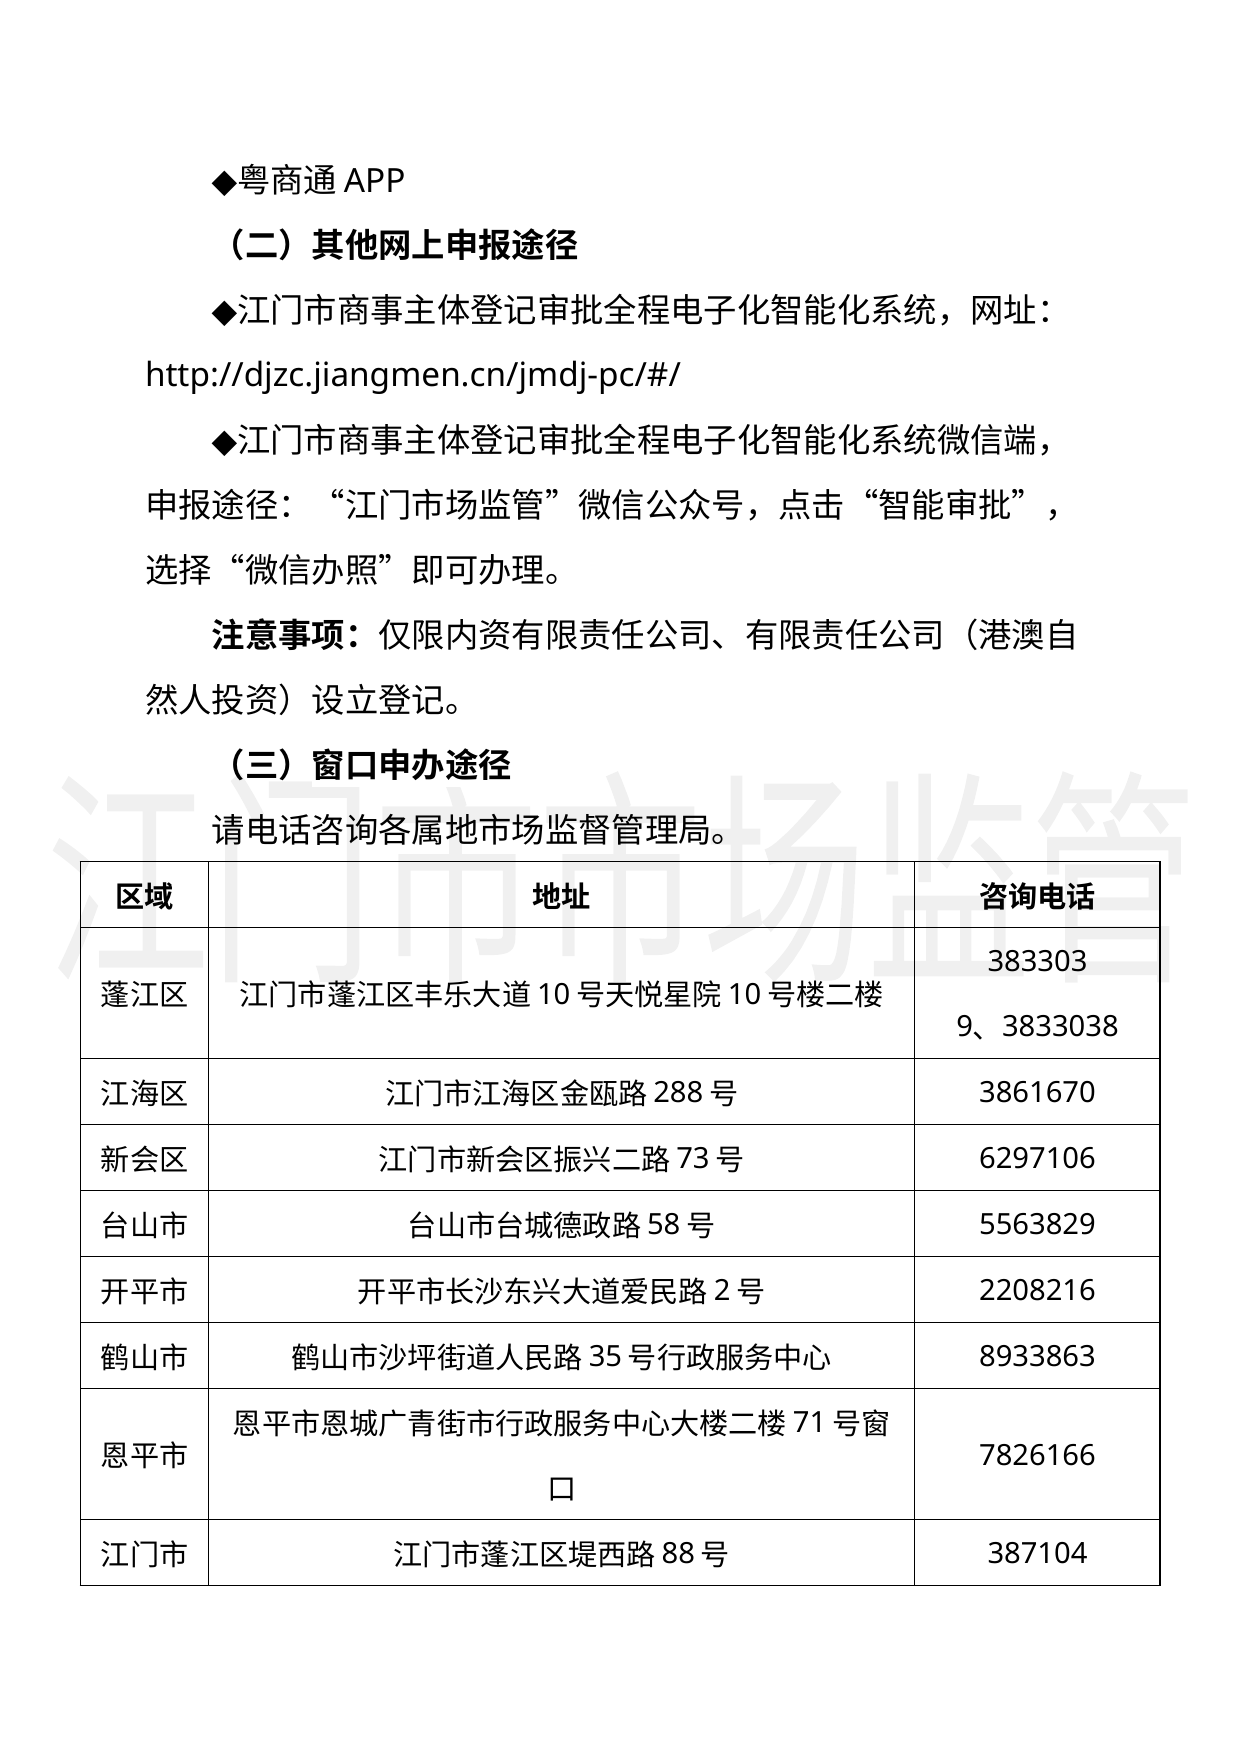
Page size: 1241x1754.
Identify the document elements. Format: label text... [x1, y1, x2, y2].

table_cell 恩平市 [81, 1389, 208, 1519]
text 请电话咨询各属地市场监督管理局。 [145, 796, 1096, 861]
table_cell 江门市蓬江区堤西路88号 [209, 1520, 914, 1585]
table_cell 台山市 [81, 1191, 208, 1256]
text （二）其他网上申报途径 [145, 211, 1096, 276]
table_cell 开平市长沙东兴大道爱民路2号 [209, 1257, 914, 1322]
text （三）窗口申办途径 [145, 731, 1096, 796]
table_cell 鹤山市沙坪街道人民路35号行政服务中心 [209, 1323, 914, 1388]
table_cell 5563829 [915, 1191, 1159, 1256]
table_cell 2208216 [915, 1257, 1159, 1322]
table_header 区域 [81, 862, 208, 927]
table_cell 3871047、3871058 [915, 1520, 1159, 1585]
text ◆江门市商事主体登记审批全程电子化智能化系统微信端，申报途径：“江门市场监管”微信公众号，点击“智能审批”，选择“微信办照”即可办理。 [145, 406, 1096, 601]
table_cell 蓬江区 [81, 928, 208, 1058]
table_cell 开平市 [81, 1257, 208, 1322]
text ◆粤商通APP [145, 146, 1096, 211]
table_cell 江门市 [81, 1520, 208, 1585]
table_cell 江海区 [81, 1059, 208, 1124]
table_cell 江门市蓬江区丰乐大道10号天悦星院10号楼二楼 [209, 928, 914, 1058]
table_cell 6297106 [915, 1125, 1159, 1190]
text 注意事项：仅限内资有限责任公司、有限责任公司（港澳自然人投资）设立登记。 [145, 601, 1096, 731]
table_cell 7826166 [915, 1389, 1159, 1519]
table_cell 恩平市恩城广青街市行政服务中心大楼二楼71号窗口 [209, 1389, 914, 1519]
table_cell 江门市新会区振兴二路73号 [209, 1125, 914, 1190]
table_cell 台山市台城德政路58号 [209, 1191, 914, 1256]
text ◆江门市商事主体登记审批全程电子化智能化系统，网址：http://djzc.jiangmen.cn/jmdj-pc/#/ [145, 276, 1096, 406]
table_cell 新会区 [81, 1125, 208, 1190]
table_cell 江门市江海区金瓯路288号 [209, 1059, 914, 1124]
table_header 咨询电话 [915, 862, 1159, 927]
table_cell 3861670 [915, 1059, 1159, 1124]
table_cell 8933863 [915, 1323, 1159, 1388]
table_header 地址 [209, 862, 914, 927]
table_cell 3833039、3833038 [915, 928, 1159, 1058]
table_cell 鹤山市 [81, 1323, 208, 1388]
